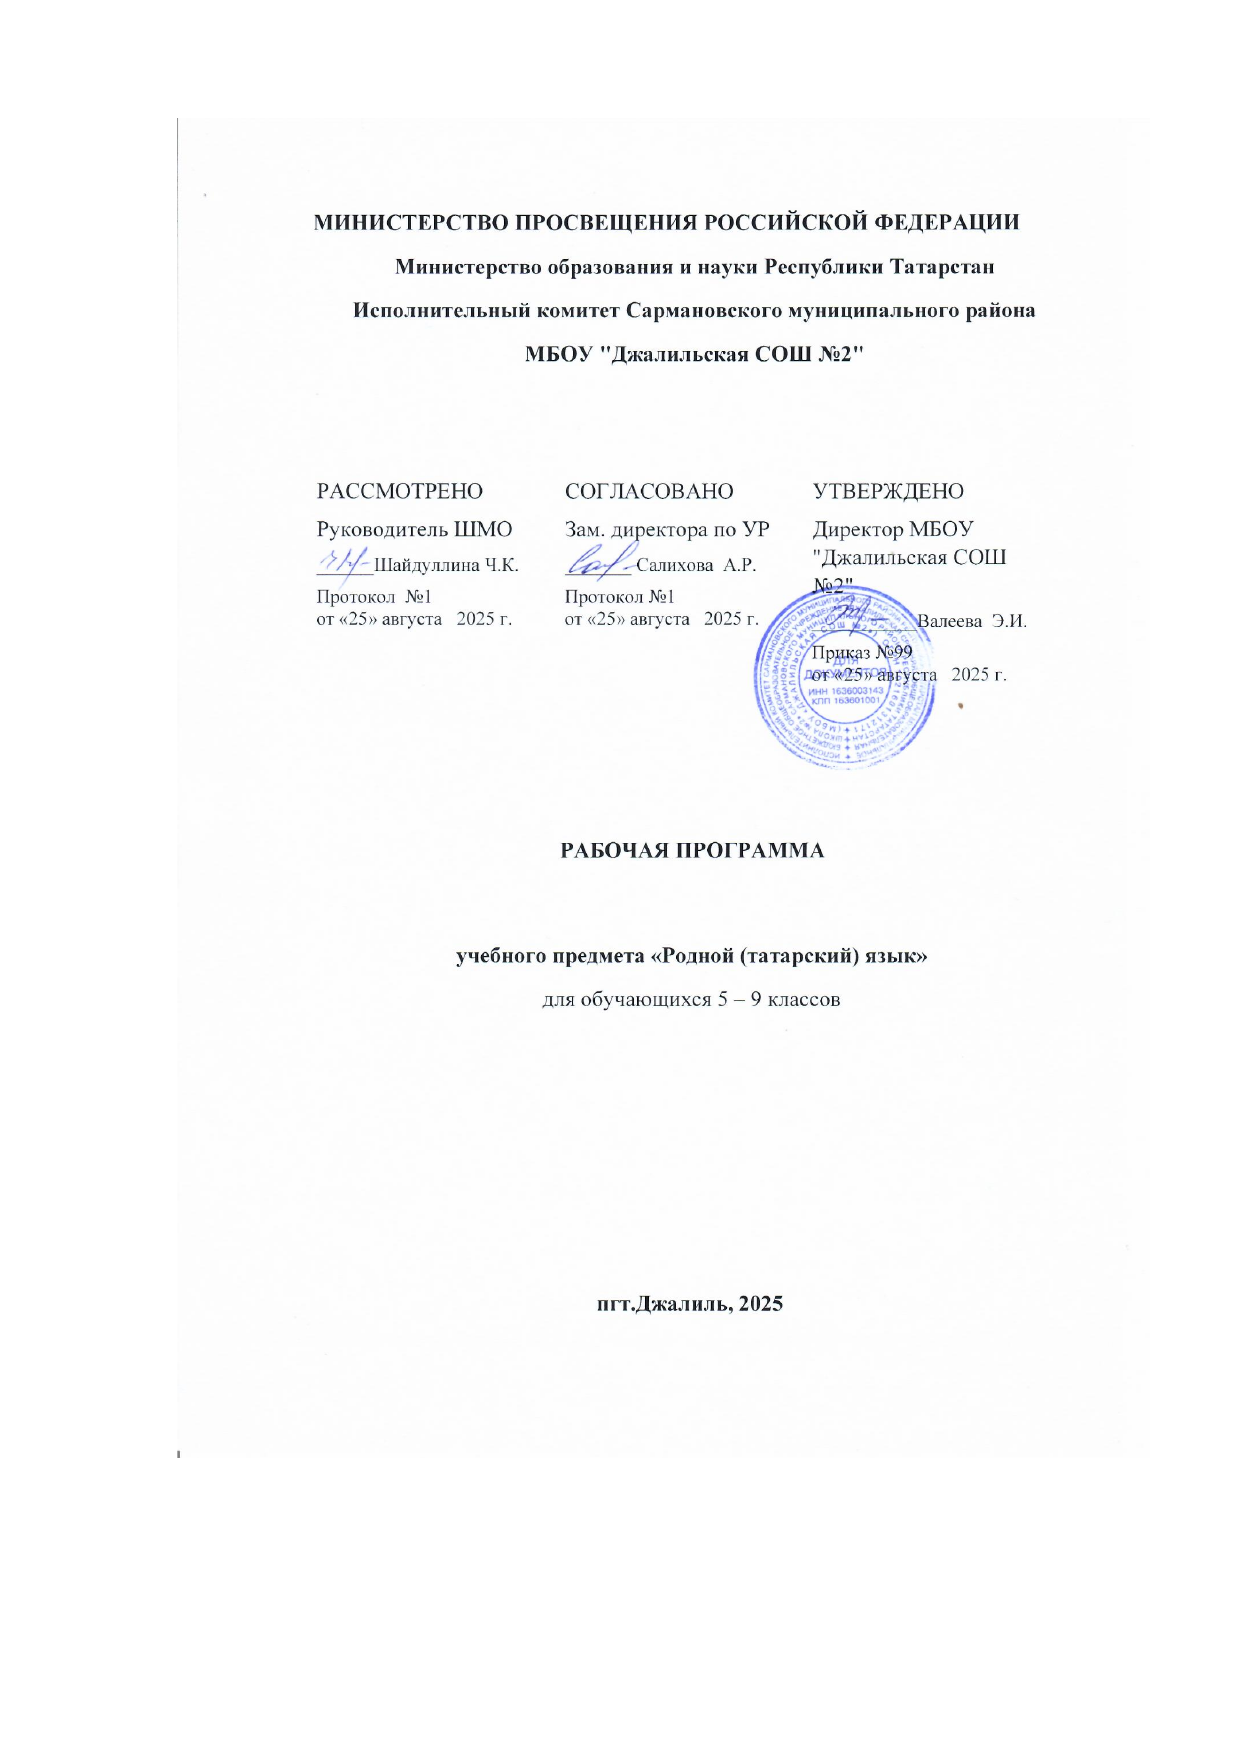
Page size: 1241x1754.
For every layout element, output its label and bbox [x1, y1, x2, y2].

picture [177, 118, 1152, 1458]
